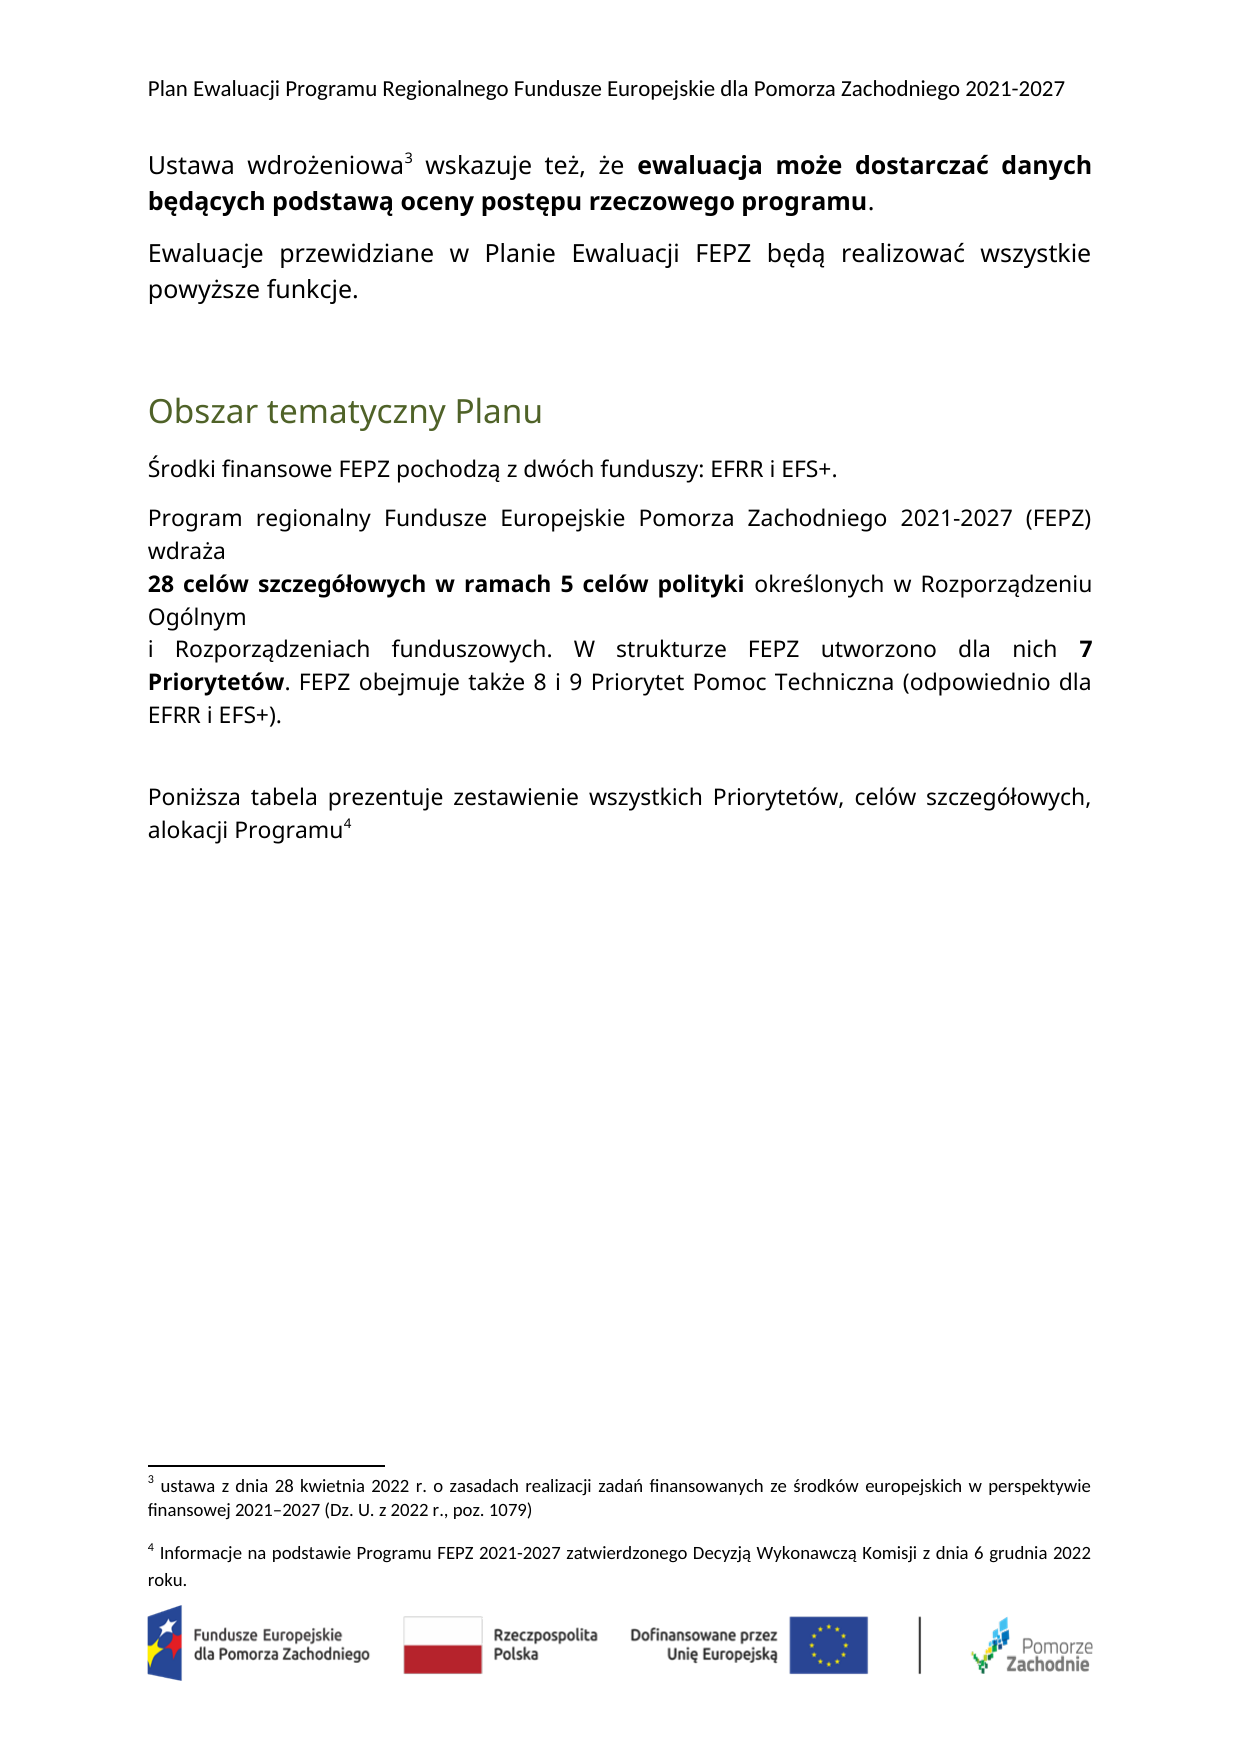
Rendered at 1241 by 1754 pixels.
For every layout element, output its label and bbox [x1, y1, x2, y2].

picture [147, 1605, 1093, 1681]
